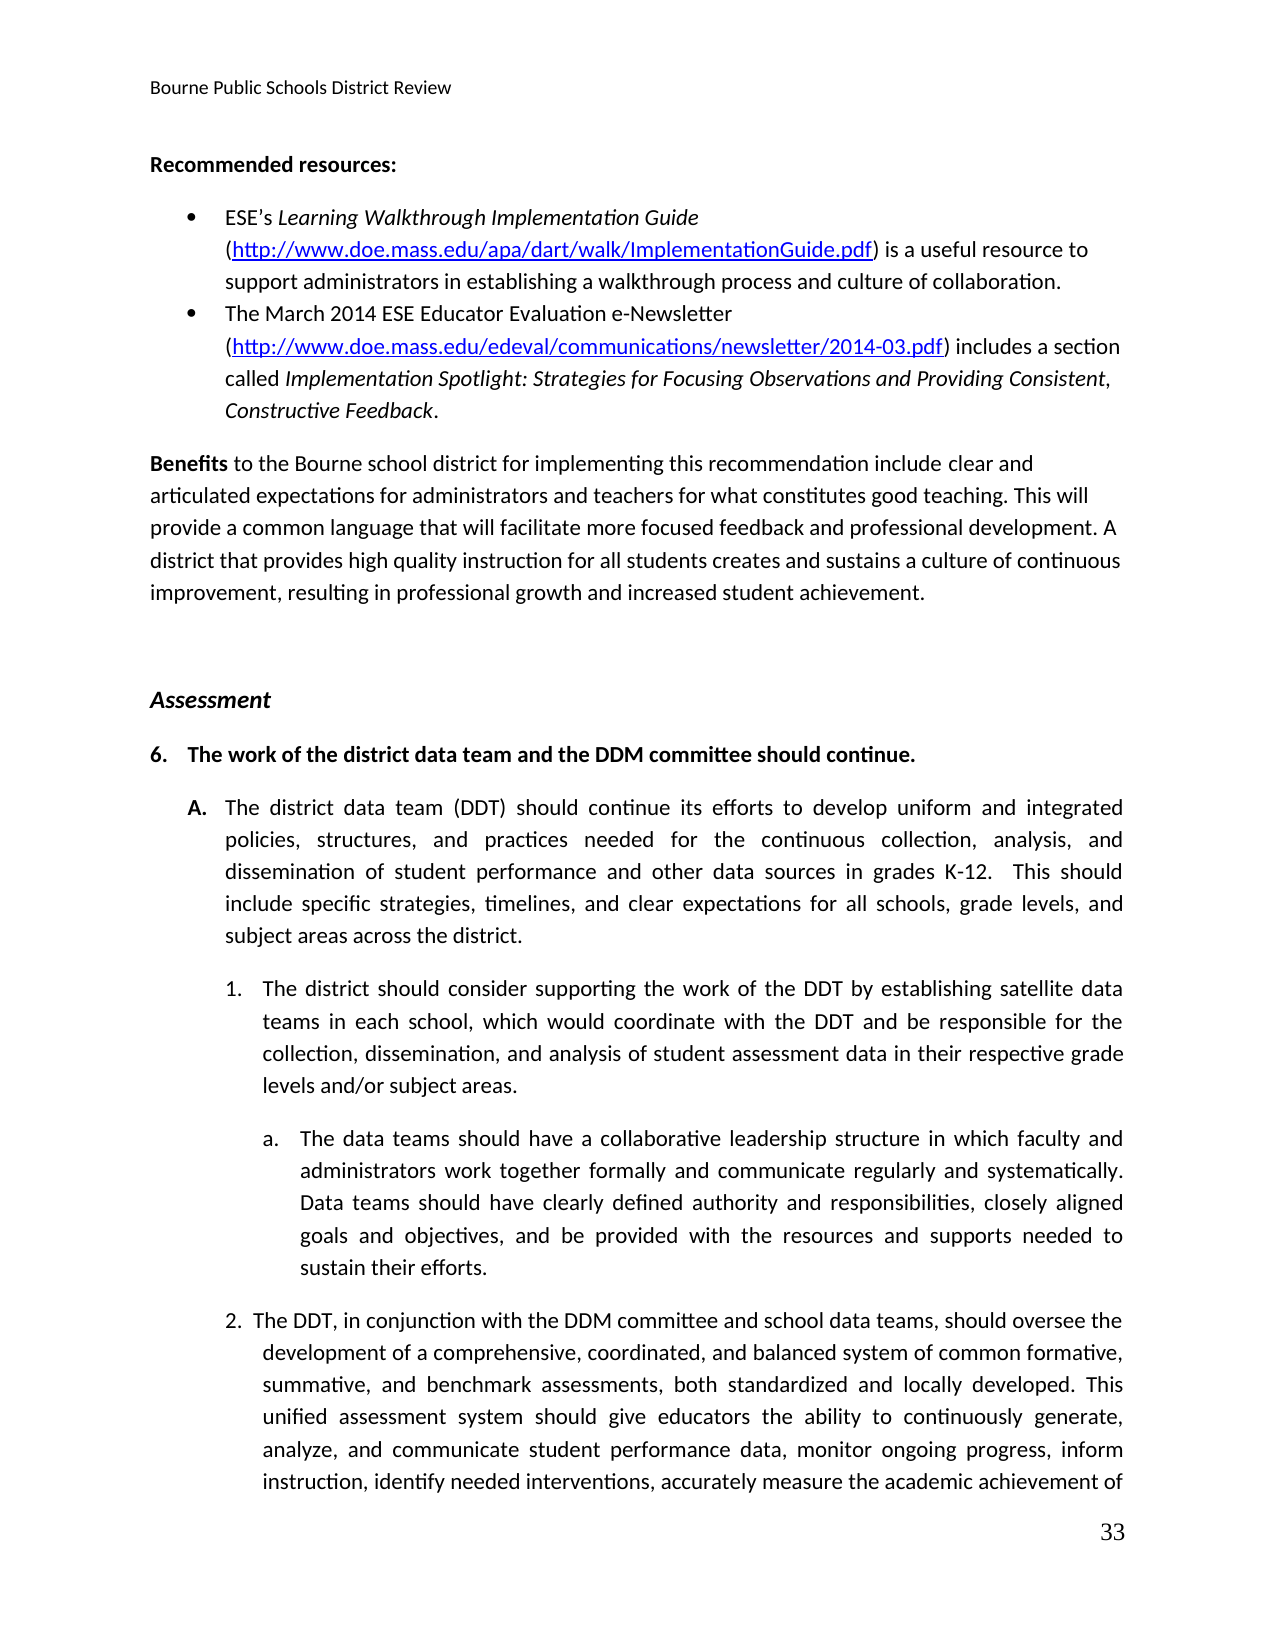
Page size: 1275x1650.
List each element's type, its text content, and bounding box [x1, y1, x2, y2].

text A. The district data team (DDT) should continue its efforts to develop uniform and integrated policies, structures, and practices needed for the continuous collection, analysis, and dissemination of student performance and other data sources in grades K-12. This should include specific strategies, timelines, and clear expectations for all schools, grade levels, and subject areas across the district. [150, 793, 1125, 949]
list ESE’s Learning Walkthrough Implementation Guide (http://www.doe.mass.edu/apa/dart/walk/ImplementationGuide.pdf) is a useful resource to support administrators in establishing a walkthrough process and culture of collaboration. [187, 203, 1125, 295]
text 1. The district should consider supporting the work of the DDT by establishing satellite data teams in each school, which would coordinate with the DDT and be responsible for the collection, dissemination, and analysis of student assessment data in their respective grade levels and/or subject areas. [150, 974, 1125, 1099]
list The March 2014 ESE Educator Evaluation e-Newsletter (http://www.doe.mass.edu/edeval/communications/newsletter/2014-03.pdf) includes a section called Implementation Spotlight: Strategies for Focusing Observations and Providing Consistent, Constructive Feedback. [187, 299, 1125, 424]
text a. The data teams should have a collaborative leadership structure in which faculty and administrators work together formally and communicate regularly and systematically. Data teams should have clearly defined authority and responsibilities, closely aligned goals and objectives, and be provided with the resources and supports needed to sustain their efforts. [150, 1124, 1125, 1281]
text Assessment [150, 684, 1125, 714]
list The work of the district data team and the DDM committee should continue. [150, 740, 1125, 768]
text Recommended resources: [150, 150, 1125, 178]
text Benefits to the Bourne school district for implementing this recommendation include clear and articulated expectations for administrators and teachers for what constitutes good teaching. This will provide a common language that will facilitate more focused feedback and professional development. A district that provides high quality instruction for all students creates and sustains a culture of continuous improvement, resulting in professional growth and increased student achievement. [150, 449, 1125, 606]
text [150, 1306, 1125, 1495]
